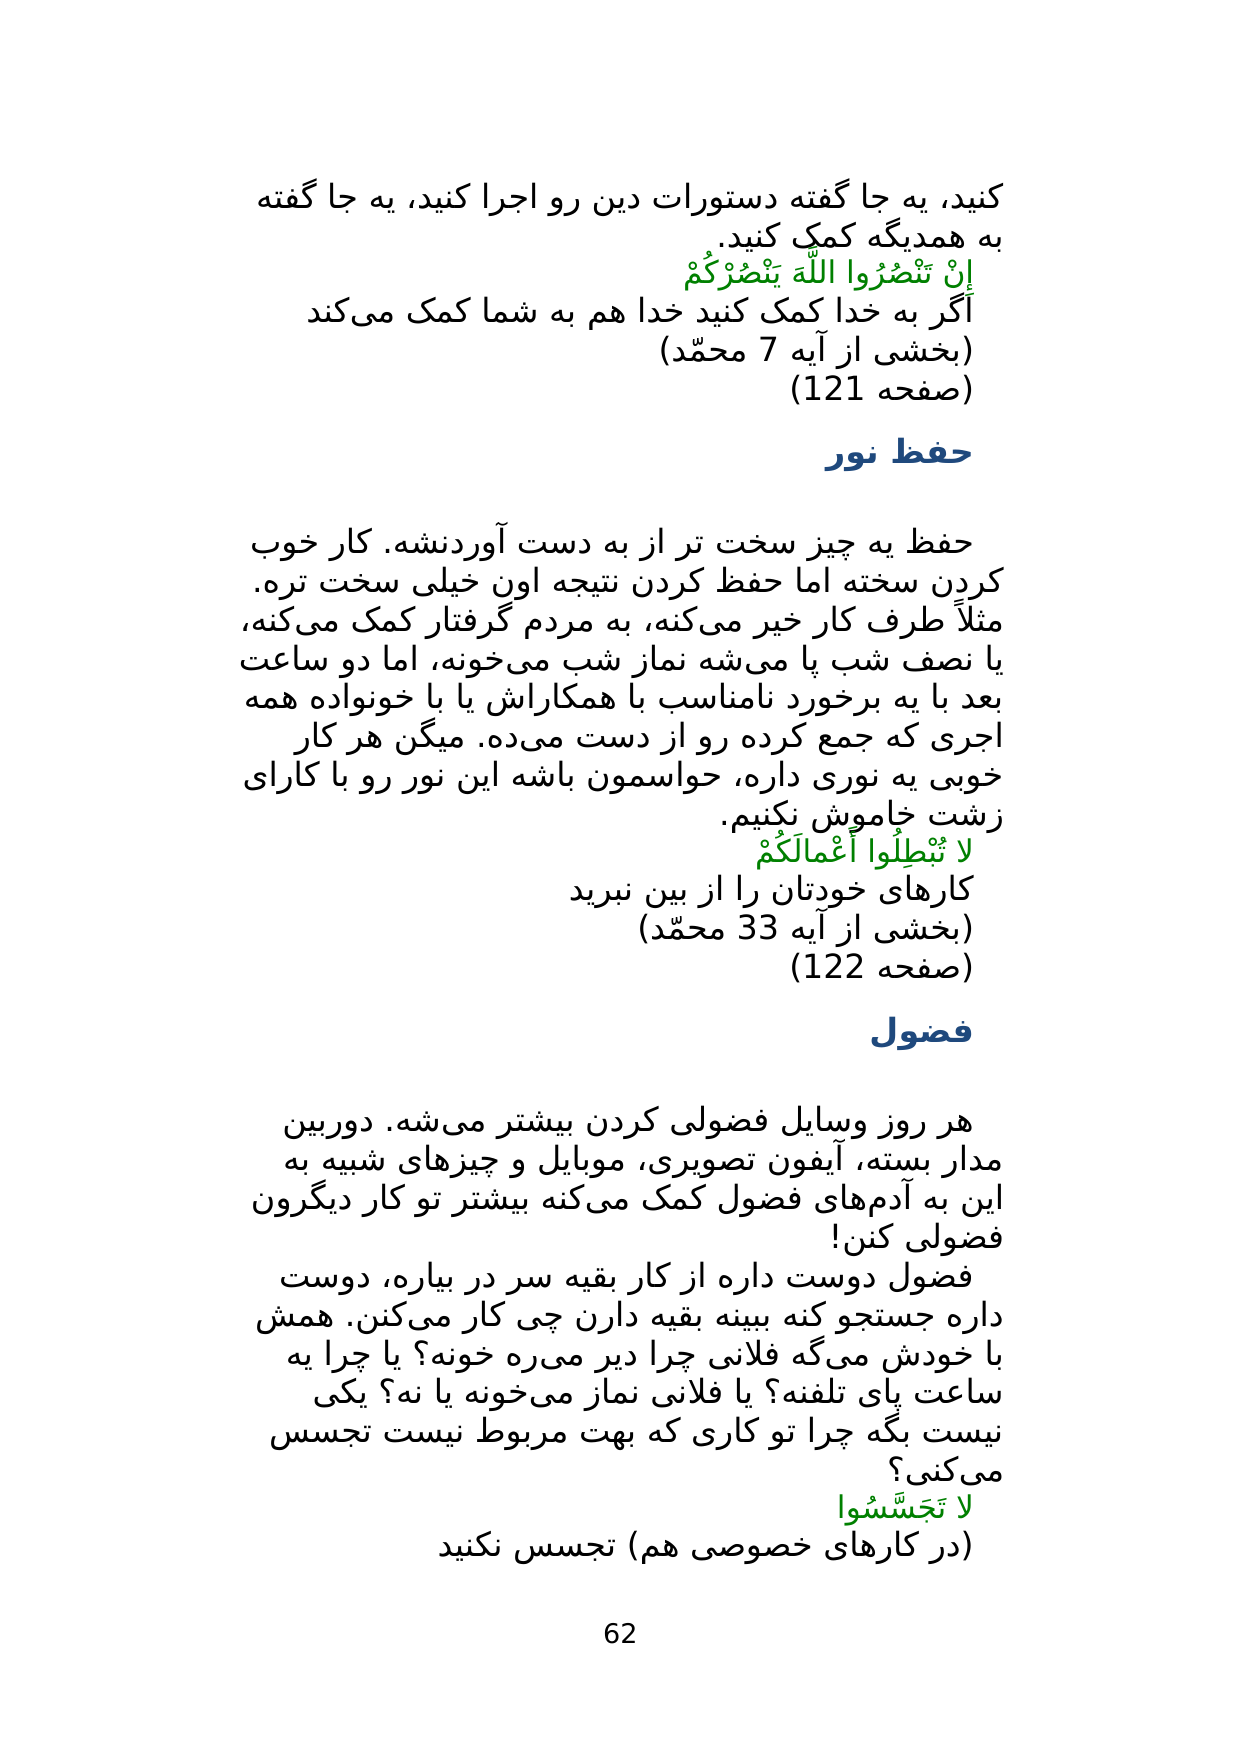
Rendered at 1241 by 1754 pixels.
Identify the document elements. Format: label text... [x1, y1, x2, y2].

text لا تُبْطِلُوا أَعْمالَکُمْ [236, 833, 1004, 870]
subtitle حفظ نور [236, 433, 1004, 472]
text (در کارهای خصوصی هم) تجسس نکنید [236, 1526, 1004, 1565]
text فضول دوست داره از کار بقیه سر در بیاره، دوست داره جستجو کنه ببینه بقیه دارن چی کار می‌کنن. همش با خودش می‌گه فلانی چرا دیر می‌ره خونه؟ یا چرا یه ساعت پای تلفنه؟ یا فلانی نماز می‌خونه یا نه؟ یکی نیست بگه چرا تو کاری که بهت مربوط نیست تجسس می‌کنی؟ [236, 1256, 1004, 1489]
text لا تَجَسَّسُوا [236, 1489, 1004, 1526]
text هر روز وسایل فضولی کردن بیشتر می‌شه. دوربین مدار بسته، آیفون تصویری، موبایل و چیزهای شبیه به این به آدم‌های فضول کمک می‌کنه بیشتر تو کار دیگرون فضولی کنن! [236, 1101, 1004, 1256]
text (صفحه 121) [236, 369, 1004, 408]
text إِنْ تَنْصُرُوا اللَّهَ یَنْصُرْکُمْ [236, 255, 1004, 291]
subtitle فضول [236, 1011, 1004, 1050]
text (صفحه 122) [236, 947, 1004, 986]
text (بخشی از آیه 33 محمّد) [236, 908, 1004, 947]
text حفظ یه چیز سخت‌ تر از به دست آوردنشه. کار خوب کردن سخته اما حفظ کردن نتیجه اون خیلی سخت‌ تره. مثلاً طرف کار خیر می‌کنه، به مردم گرفتار کمک می‌کنه، یا نصف شب پا می‌شه نماز شب می‌خونه، اما دو ساعت بعد با یه برخورد نامناسب با همکاراش یا با خونواده همه اجری که جمع کرده رو از دست می‌ده. میگن هر کار خوبی یه نوری داره، حواسمون باشه این نور رو با کارای زشت خاموش نکنیم. [236, 522, 1004, 833]
text کارهای خودتان را از بین نبرید [236, 870, 1004, 908]
text اگر به خدا کمک کنید خدا هم به شما کمک می‌کند [236, 291, 1004, 330]
text (بخشی از آیه 7 محمّد) [236, 330, 1004, 369]
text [236, 177, 1004, 255]
